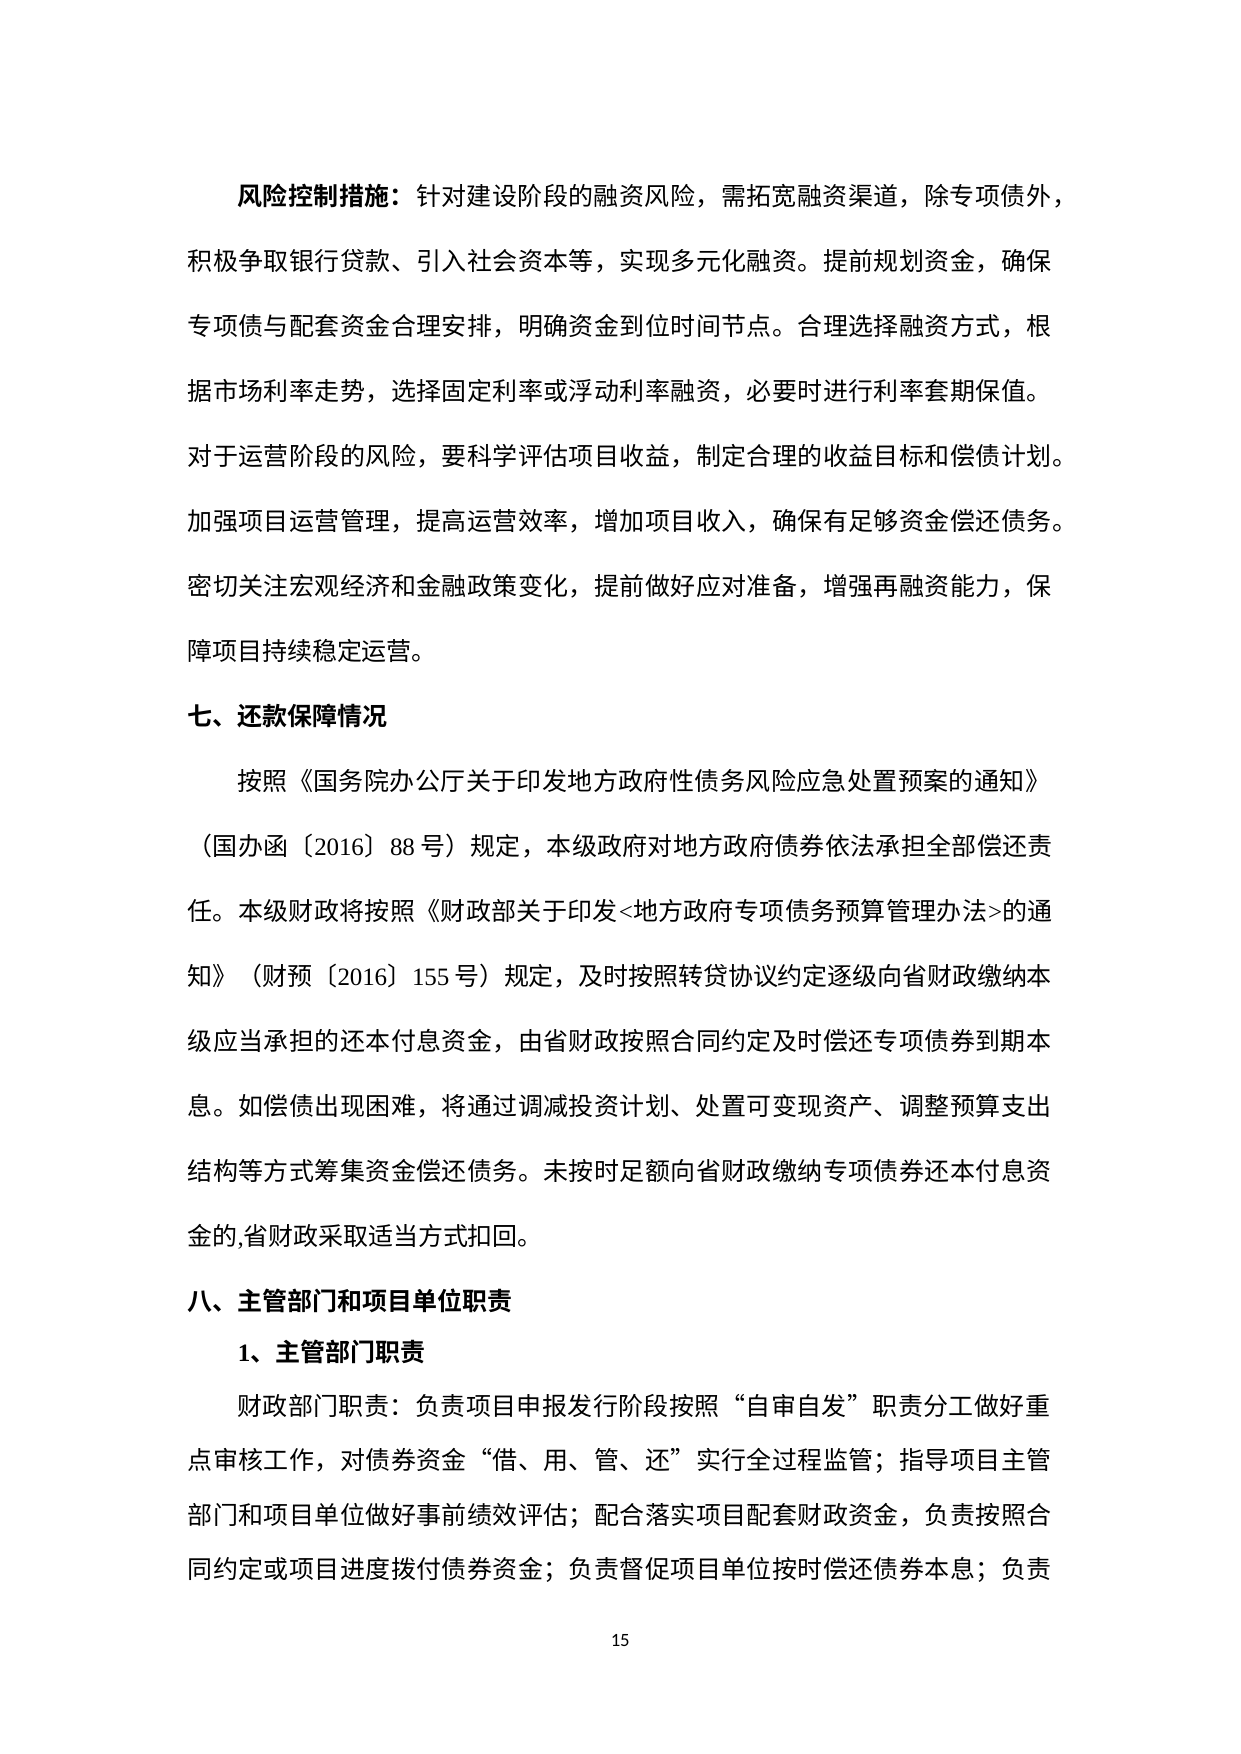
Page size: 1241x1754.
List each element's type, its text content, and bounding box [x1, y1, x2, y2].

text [187, 1386, 1053, 1586]
text 按照《国务院办公厅关于印发地方政府性债务风险应急处置预案的通知》（国办函〔2016〕88号）规定，本级政府对地方政府债券依法承担全部偿还责任。本级财政将按照《财政部关于印发<地方政府专项债务预算管理办法>的通知》（财预〔2016〕155号）规定，及时按照转贷协议约定逐级向省财政缴纳本级应当承担的还本付息资金，由省财政按照合同约定及时偿还专项债券到期本息。如偿债出现困难，将通过调减投资计划、处置可变现资产、调整预算支出结构等方式筹集资金偿还债务。未按时足额向省财政缴纳专项债券还本付息资金的,省财政采取适当方式扣回。 [187, 747, 1053, 1267]
subtitle 1、主管部门职责 [187, 1332, 1053, 1368]
text 风险控制措施：针对建设阶段的融资风险，需拓宽融资渠道，除专项债外，积极争取银行贷款、引入社会资本等，实现多元化融资。提前规划资金，确保专项债与配套资金合理安排，明确资金到位时间节点。合理选择融资方式，根据市场利率走势，选择固定利率或浮动利率融资，必要时进行利率套期保值。对于运营阶段的风险，要科学评估项目收益，制定合理的收益目标和偿债计划。加强项目运营管理，提高运营效率，增加项目收入，确保有足够资金偿还债务。密切关注宏观经济和金融政策变化，提前做好应对准备，增强再融资能力，保障项目持续稳定运营。 [187, 162, 1053, 682]
subtitle 八、主管部门和项目单位职责 [187, 1267, 1053, 1332]
subtitle 七、还款保障情况 [187, 682, 1053, 747]
